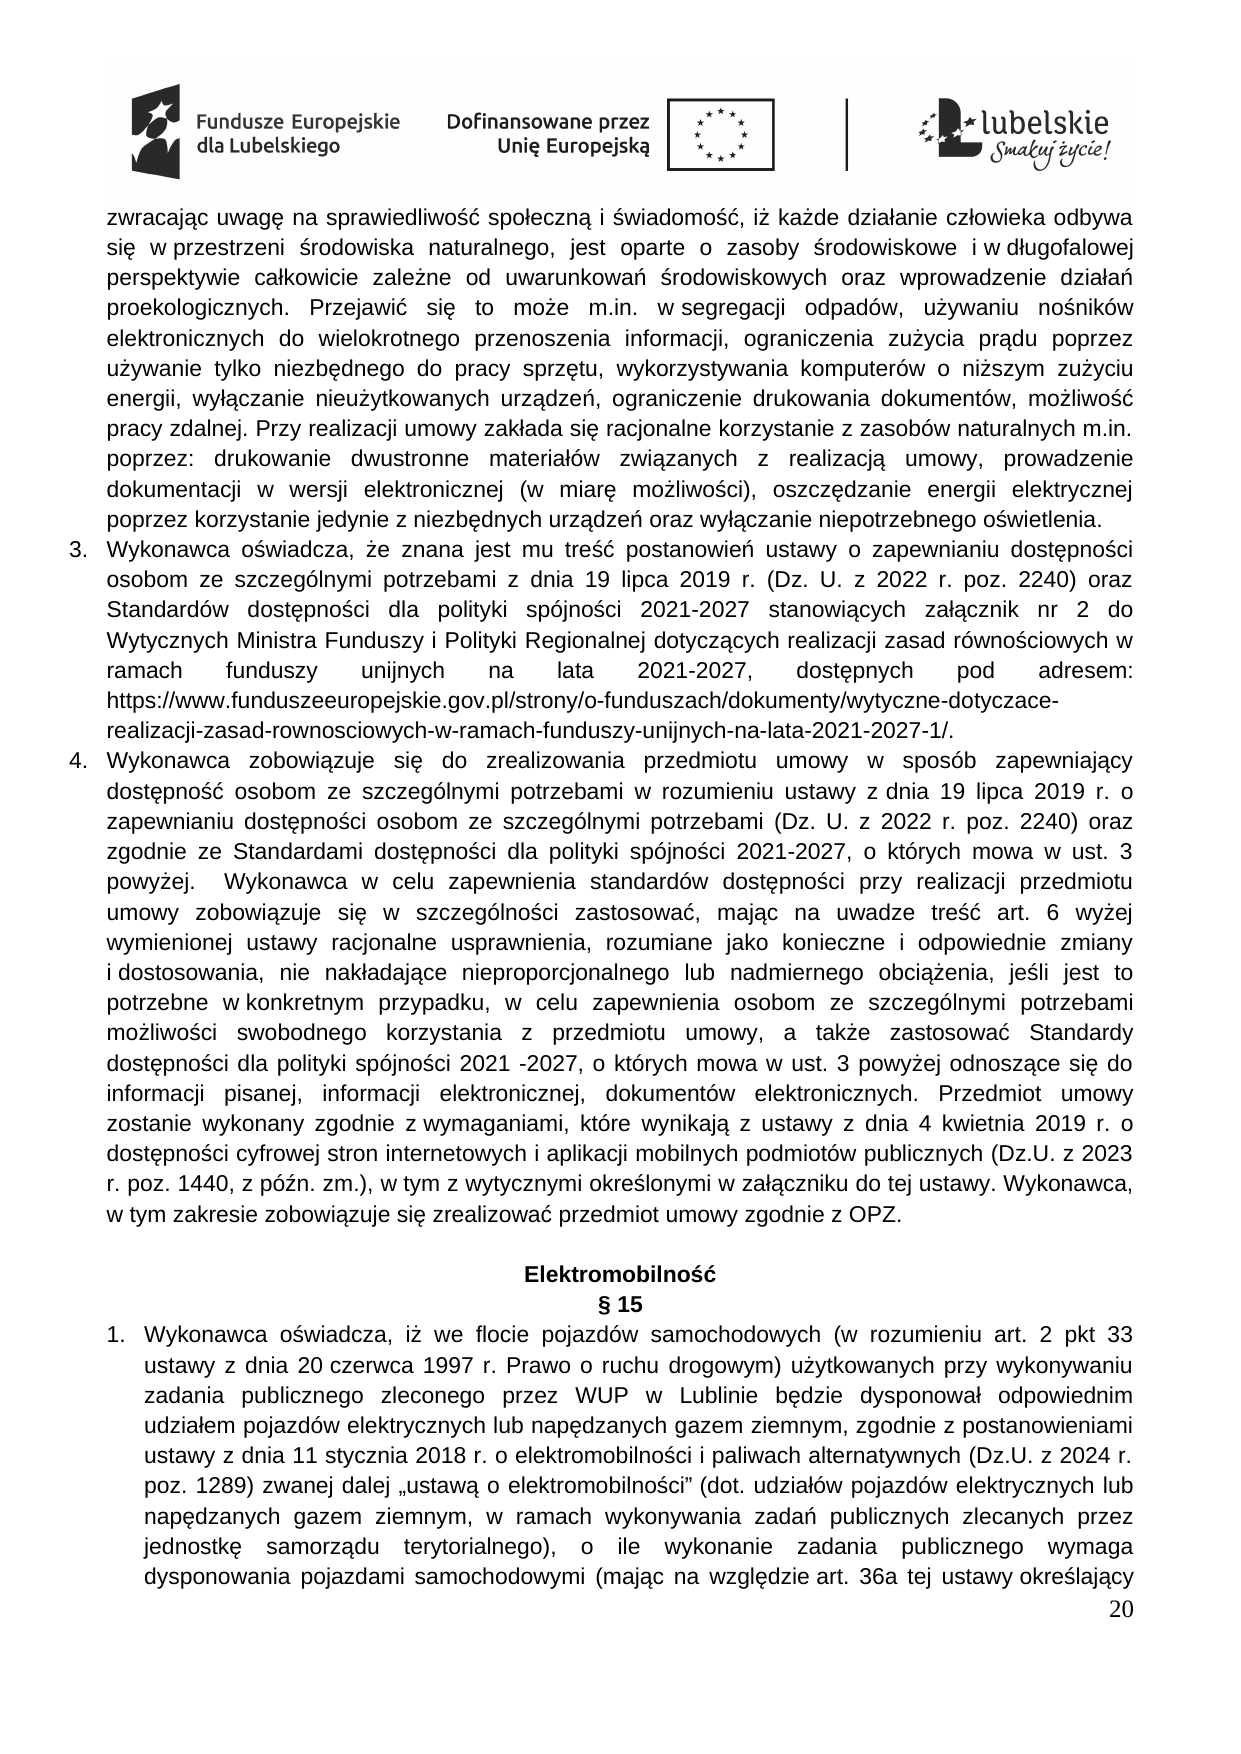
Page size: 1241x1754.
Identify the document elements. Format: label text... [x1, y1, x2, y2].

text § 15 [106, 1291, 1134, 1318]
text Elektromobilność [106, 1261, 1134, 1287]
list Wykonawca oświadcza, że znana jest mu treść postanowień ustawy o zapewnianiu dostępności osobom ze szczególnymi potrzebami z dnia 19 lipca 2019 r. (Dz. U. z 2022 r. poz. 2240) oraz Standardów dostępności dla polityki spójności 2021-2027 stanowiących załącznik nr 2 do Wytycznych Ministra Funduszy i Polityki Regionalnej dotyczących realizacji zasad równościowych w ramach funduszy unijnych na lata 2021-2027, dostępnych pod adresem: https://www.funduszeeuropejskie.gov.pl/strony/o-funduszach/dokumenty/wytyczne-dotyczace-realizacji-zasad-rownosciowych-w-ramach-funduszy-unijnych-na-lata-2021-2027-1/. [69, 536, 1134, 744]
list Wykonawca zobowiązuje się do zrealizowania przedmiotu umowy w sposób zapewniający dostępność osobom ze szczególnymi potrzebami w rozumieniu ustawy z dnia 19 lipca 2019 r. o zapewnianiu dostępności osobom ze szczególnymi potrzebami (Dz. U. z 2022 r. poz. 2240) oraz zgodnie ze Standardami dostępności dla polityki spójności 2021-2027, o których mowa w ust. 3 powyżej. Wykonawca w celu zapewnienia standardów dostępności przy realizacji przedmiotu umowy zobowiązuje się w szczególności zastosować, mając na uwadze treść art. 6 wyżej wymienionej ustawy racjonalne usprawnienia, rozumiane jako konieczne i odpowiednie zmiany i dostosowania, nie nakładające nieproporcjonalnego lub nadmiernego obciążenia, jeśli jest to potrzebne w konkretnym przypadku, w celu zapewnienia osobom ze szczególnymi potrzebami możliwości swobodnego korzystania z przedmiotu umowy, a także zastosować Standardy dostępności dla polityki spójności 2021 -2027, o których mowa w ust. 3 powyżej odnoszące się do informacji pisanej, informacji elektronicznej, dokumentów elektronicznych. Przedmiot umowy zostanie wykonany zgodnie z wymaganiami, które wynikają z ustawy z dnia 4 kwietnia 2019 r. o dostępności cyfrowej stron internetowych i aplikacji mobilnych podmiotów publicznych (Dz.U. z 2023 r. poz. 1440, z późn. zm.), w tym z wytycznymi określonymi w załączniku do tej ustawy. Wykonawca, w tym zakresie zobowiązuje się zrealizować przedmiot umowy zgodnie z OPZ. [69, 747, 1134, 1227]
picture [106, 59, 1134, 204]
